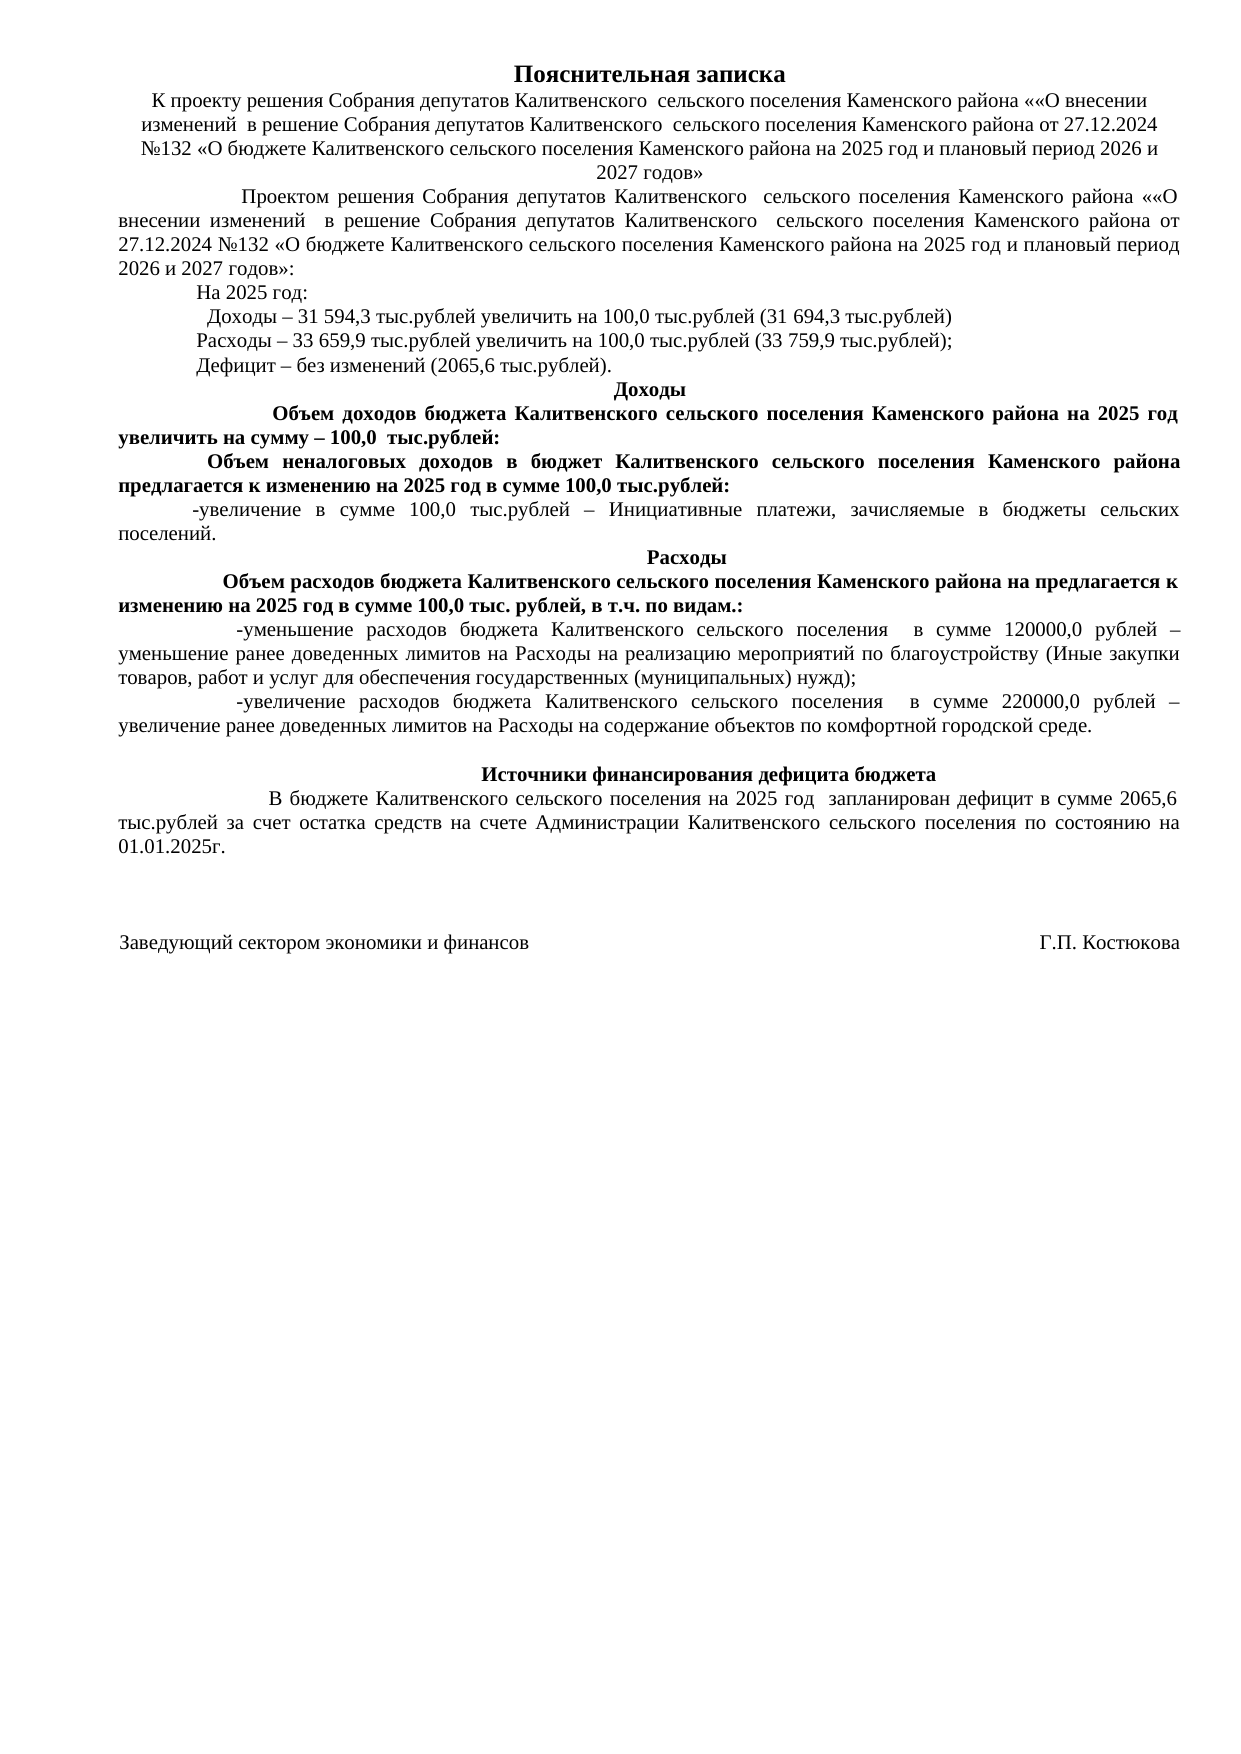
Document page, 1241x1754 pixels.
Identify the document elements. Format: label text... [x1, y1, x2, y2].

text Проектом решения Собрания депутатов Калитвенского сельского поселения Каменского района ««О внесении изменений в решение Собрания депутатов Калитвенского сельского поселения Каменского района от 27.12.2024 №132 «О бюджете Калитвенского сельского поселения Каменского района на 2025 год и плановый период 2026 и 2027 годов»: [118, 184, 1181, 280]
text Заведующий сектором экономики и финансов Г.П. Костюкова [118, 930, 1181, 954]
text К проекту решения Собрания депутатов Калитвенского сельского поселения Каменского района ««О внесении изменений в решение Собрания депутатов Калитвенского сельского поселения Каменского района от 27.12.2024 №132 «О бюджете Калитвенского сельского поселения Каменского района на 2025 год и плановый период 2026 и 2027 годов» [118, 88, 1181, 184]
text Объем расходов бюджета Калитвенского сельского поселения Каменского района на предлагается к изменению на 2025 год в сумме 100,0 тыс. рублей, в т.ч. по видам.: [118, 569, 1181, 617]
text Объем неналоговых доходов в бюджет Калитвенского сельского поселения Каменского района предлагается к изменению на 2025 год в сумме 100,0 тыс.рублей: [118, 449, 1181, 497]
text -увеличение в сумме 100,0 тыс.рублей – Инициативные платежи, зачисляемые в бюджеты сельских поселений. [118, 497, 1181, 545]
text На 2025 год: [118, 280, 1181, 304]
text Расходы – 33 659,9 тыс.рублей увеличить на 100,0 тыс.рублей (33 759,9 тыс.рублей); [118, 328, 1181, 352]
text Доходы [118, 377, 1181, 401]
text Источники финансирования дефицита бюджета [118, 762, 1181, 786]
text Расходы [118, 545, 1181, 569]
text Доходы – 31 594,3 тыс.рублей увеличить на 100,0 тыс.рублей (31 694,3 тыс.рублей) [118, 304, 1181, 328]
text В бюджете Калитвенского сельского поселения на 2025 год запланирован дефицит в сумме 2065,6 тыс.рублей за счет остатка средств на счете Администрации Калитвенского сельского поселения по состоянию на 01.01.2025г. [118, 786, 1181, 858]
text -увеличение расходов бюджета Калитвенского сельского поселения в сумме 220000,0 рублей – увеличение ранее доведенных лимитов на Расходы на содержание объектов по комфортной городской среде. [118, 689, 1181, 737]
text Дефицит – без изменений (2065,6 тыс.рублей). [118, 352, 1181, 377]
text Объем доходов бюджета Калитвенского сельского поселения Каменского района на 2025 год увеличить на сумму – 100,0 тыс.рублей: [118, 401, 1181, 449]
text -уменьшение расходов бюджета Калитвенского сельского поселения в сумме 120000,0 рублей – уменьшение ранее доведенных лимитов на Расходы на реализацию мероприятий по благоустройству (Иные закупки товаров, работ и услуг для обеспечения государственных (муниципальных) нужд); [118, 617, 1181, 689]
text Пояснительная записка [118, 59, 1181, 88]
